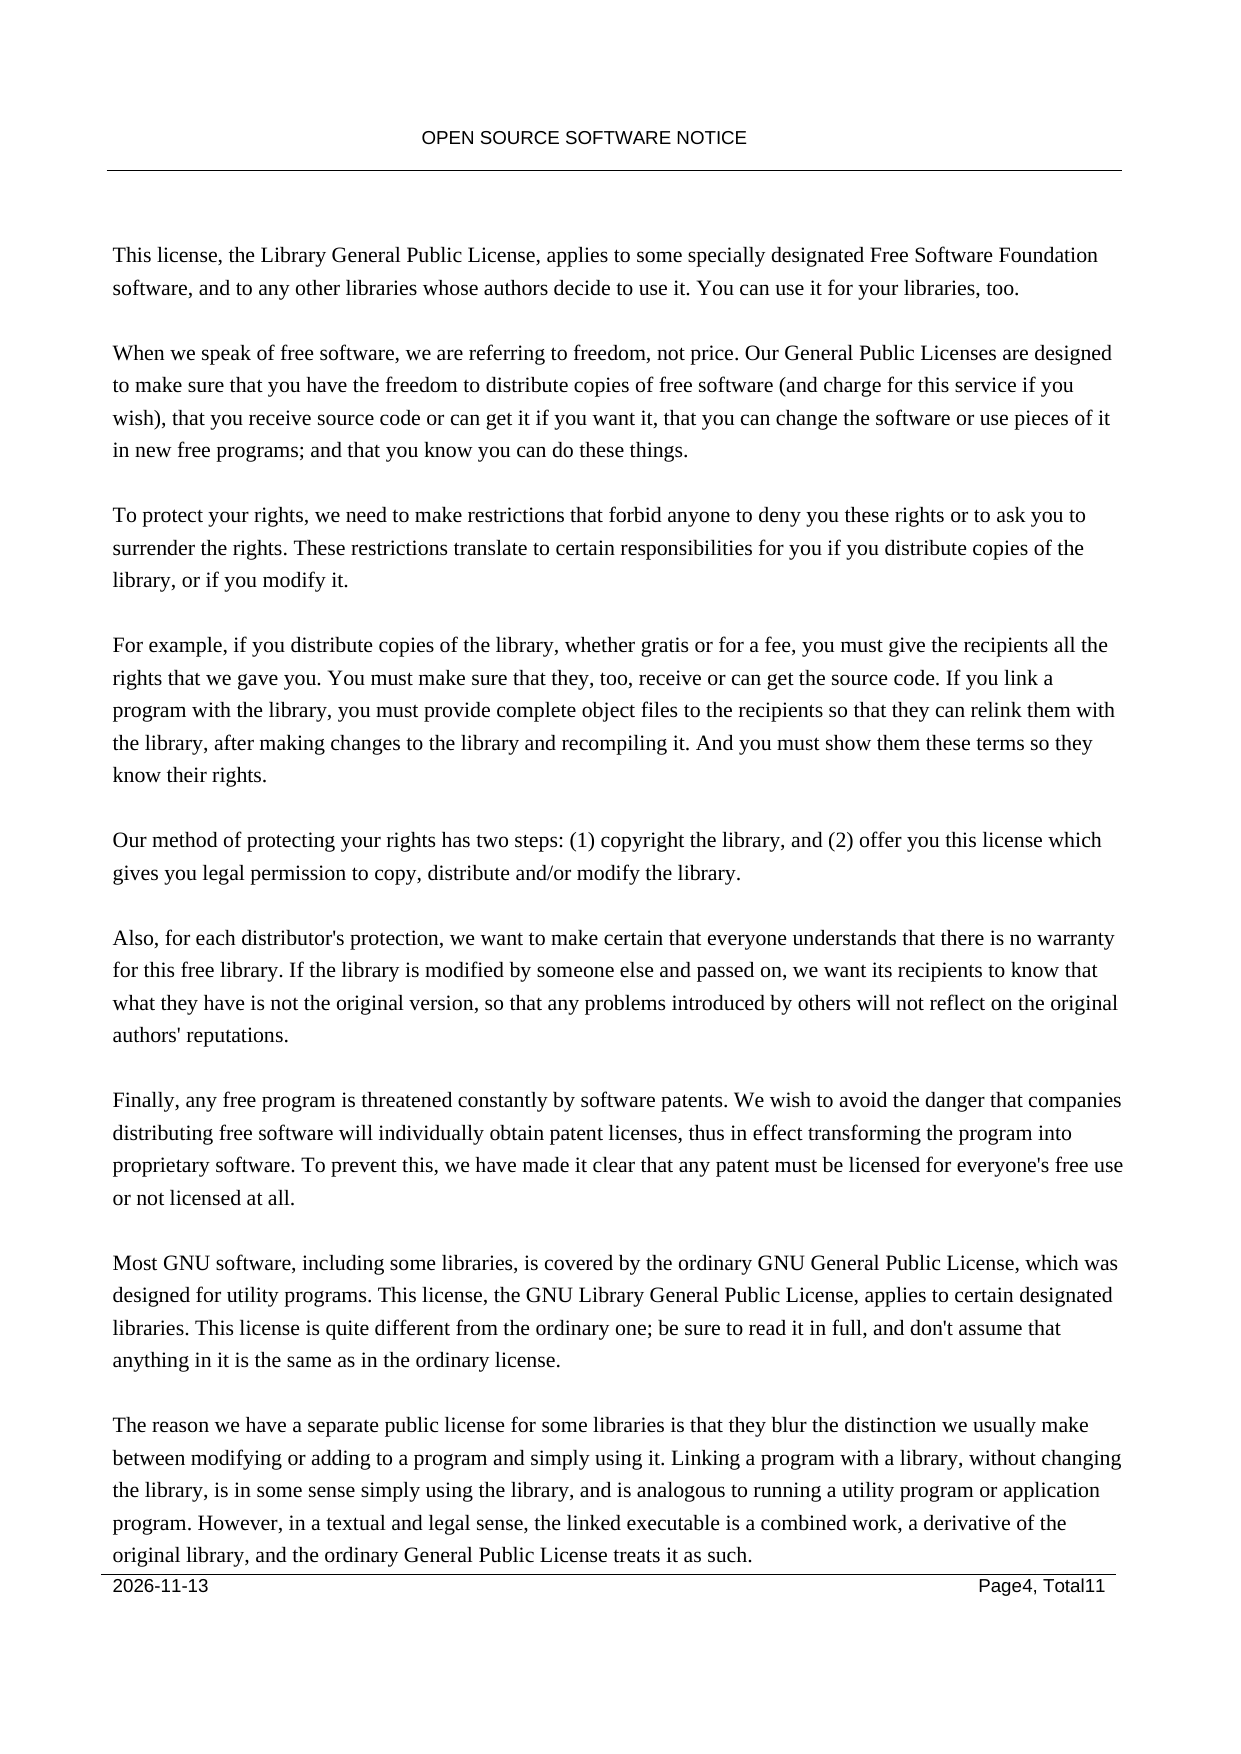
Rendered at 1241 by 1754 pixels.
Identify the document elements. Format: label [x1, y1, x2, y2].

text [112, 206, 1128, 1571]
